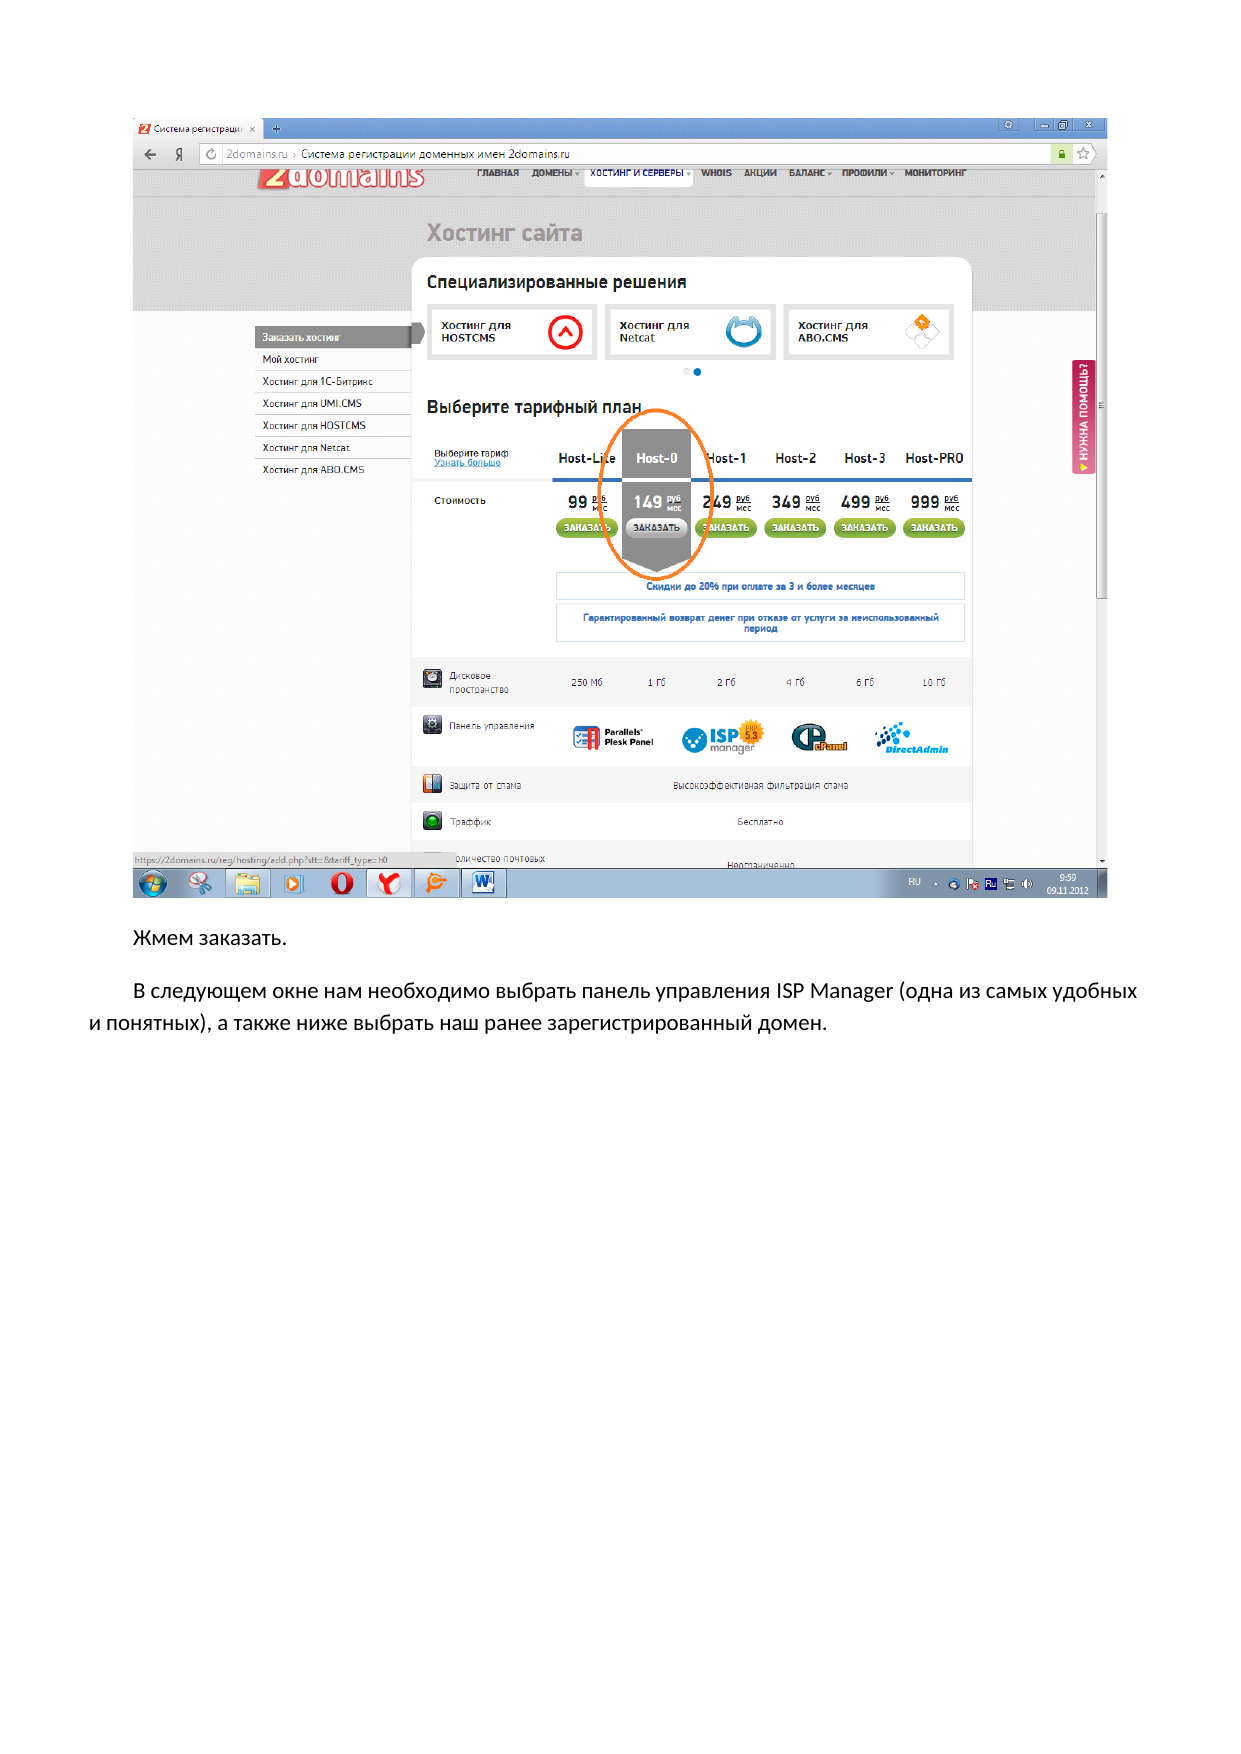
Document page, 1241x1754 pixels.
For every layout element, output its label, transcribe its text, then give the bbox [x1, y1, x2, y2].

picture [132, 118, 1108, 898]
text Жмем заказать. [88, 923, 1152, 951]
text В следующем окне нам необходимо выбрать панель управления ISP Manager (одна из самых удобных и понятных), а также ниже выбрать наш ранее зарегистрированный домен. [88, 976, 1152, 1036]
